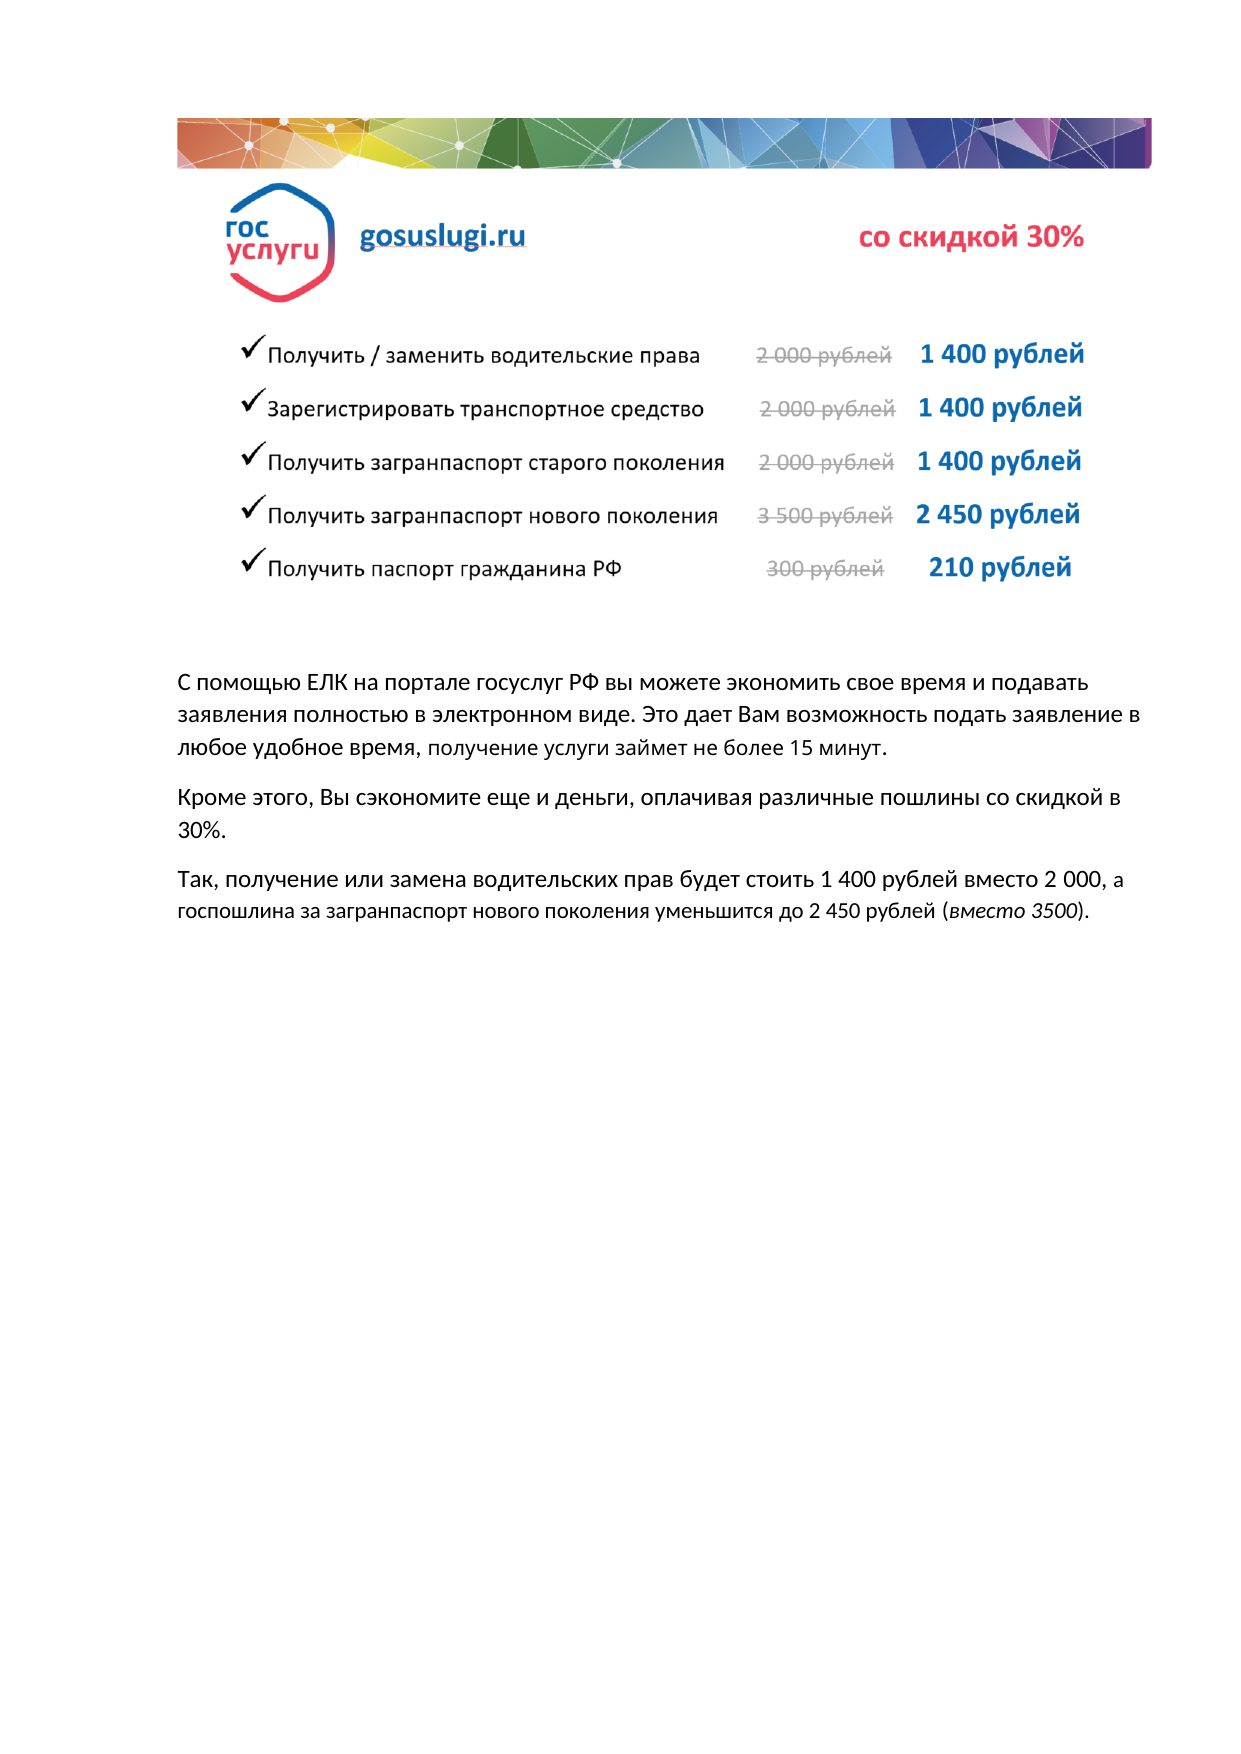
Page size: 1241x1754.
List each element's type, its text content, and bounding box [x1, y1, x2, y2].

text Так, получение или замена водительских прав будет стоить 1 400 рублей вместо 2 000, а госпошлина за загранпаспорт нового поколения уменьшится до 2 450 рублей (вместо 3500). [177, 864, 1152, 924]
text Кроме этого, Вы сэкономите еще и деньги, оплачивая различные пошлины со скидкой в 30%. [177, 781, 1152, 844]
picture [177, 118, 1152, 664]
text С помощью ЕЛК на портале госуслуг РФ вы можете экономить свое время и подавать заявления полностью в электронном виде. Это дает Вам возможность подать заявление в любое удобное время, получение услуги займет не более 15 минут. [177, 664, 1152, 762]
